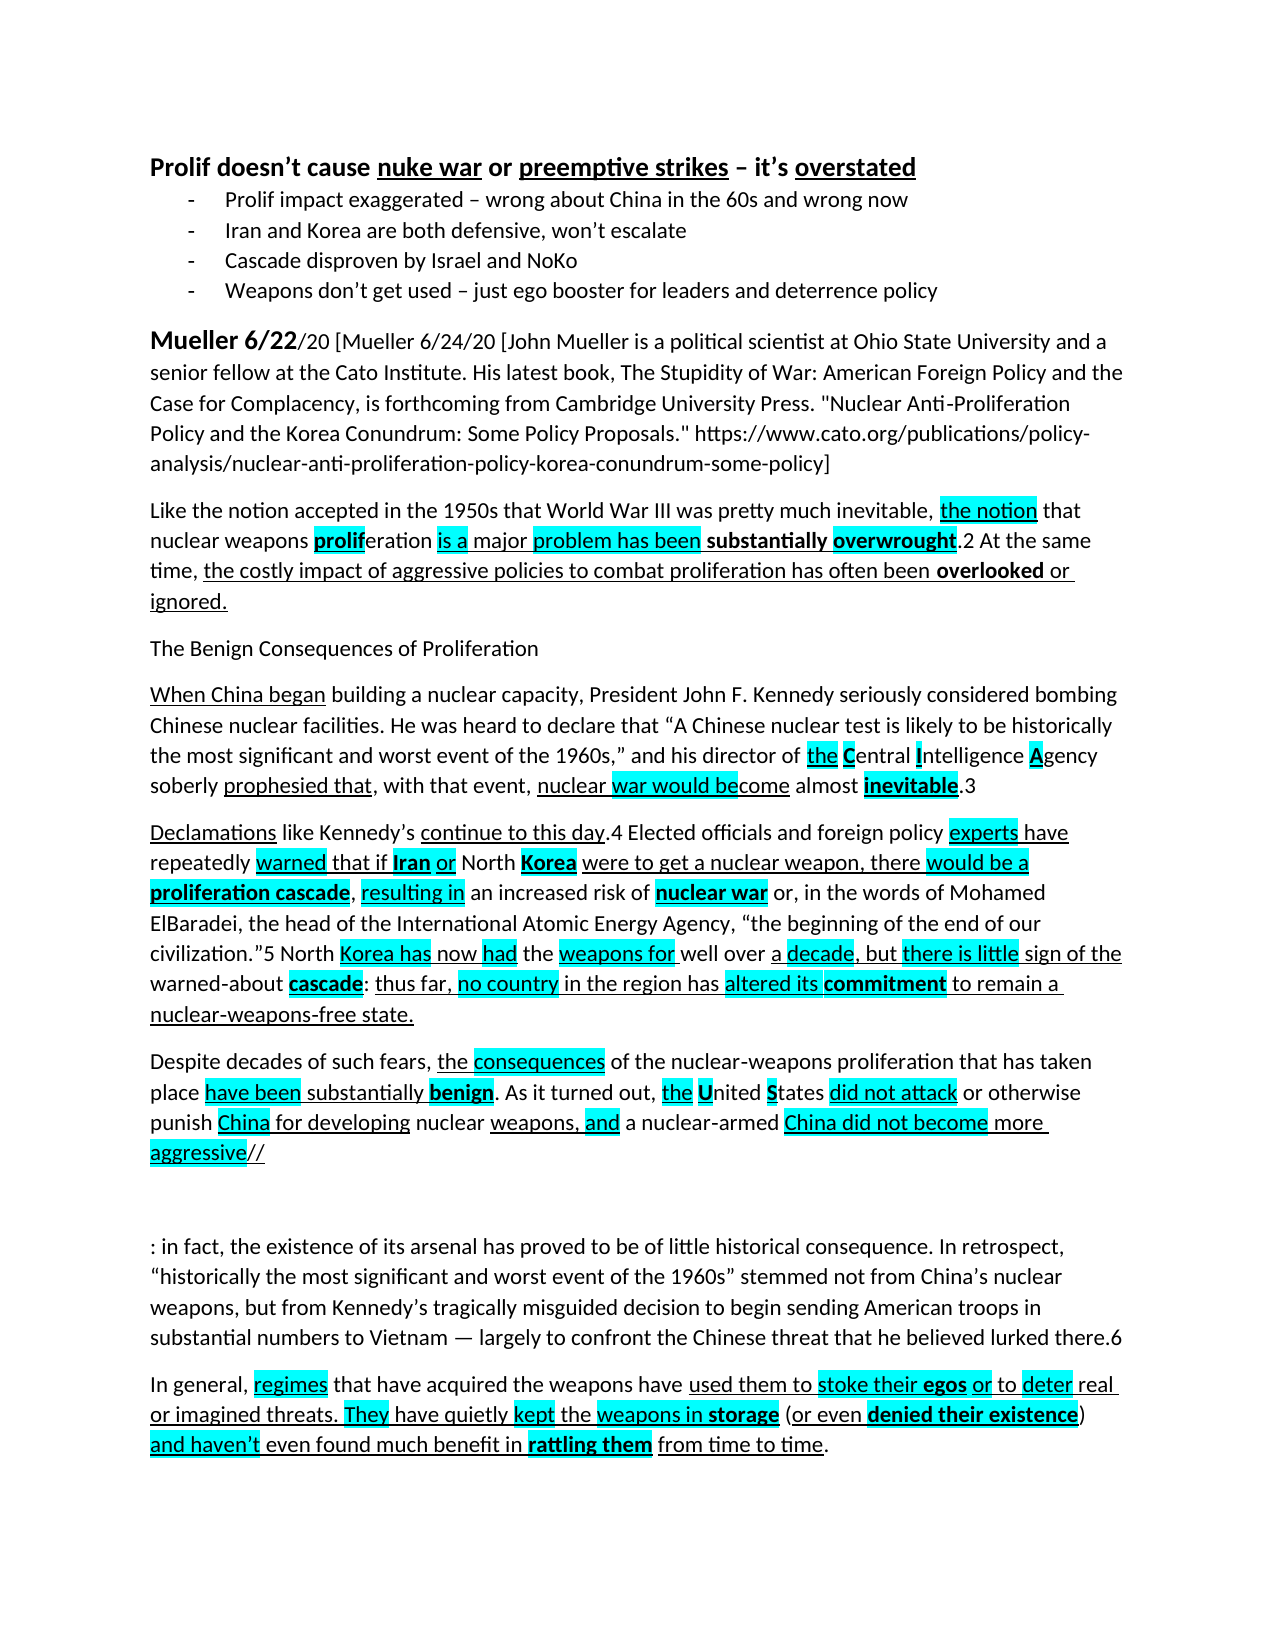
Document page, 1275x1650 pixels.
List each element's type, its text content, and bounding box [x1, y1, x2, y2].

list Iran and Korea are both defensive, won’t escalate [187, 216, 1125, 244]
text The Benign Consequences of Proliferation [150, 634, 1125, 662]
text Despite decades of such fears, the consequences of the nuclear‐​weapons proliferation that has taken place have been substantially benign. As it turned out, the United States did not attack or otherwise punish China for developing nuclear weapons, and a nuclear‐​armed China did not become more aggressive// [150, 1047, 1125, 1167]
text In general, regimes that have acquired the weapons have used them to stoke their egos or to deter real or imagined threats. They have quietly kept the weapons in storage (or even denied their existence) and haven’t even found much benefit in rattling them from time to time. [150, 1370, 1125, 1458]
text Declamations like Kennedy’s continue to this day.4 Elected officials and foreign policy experts have repeatedly warned that if Iran or North Korea were to get a nuclear weapon, there would be a proliferation cascade, resulting in an increased risk of nuclear war or, in the words of Mohamed ElBaradei, the head of the International Atomic Energy Agency, “the beginning of the end of our civilization.”5 North Korea has now had the weapons for well over a decade, but there is little sign of the warned‐​about cascade: thus far, no country in the region has altered its commitment to remain a nuclear‐​weapons‐​free state. [150, 818, 1125, 1028]
subtitle Prolif doesn’t cause nuke war or preemptive strikes – it’s overstated [150, 150, 1125, 183]
list Prolif impact exaggerated – wrong about China in the 60s and wrong now [187, 186, 1125, 214]
text Mueller 6/22/20 [Mueller 6/24/20 [John Mueller is a political scientist at Ohio State University and a senior fellow at the Cato Institute. His latest book, The Stupidity of War: American Foreign Policy and the Case for Complacency, is forthcoming from Cambridge University Press. "Nuclear Anti‐​Proliferation Policy and the Korea Conundrum: Some Policy Proposals." https://www.cato.org/publications/policy-analysis/nuclear-anti-proliferation-policy-korea-conundrum-some-policy] [150, 323, 1125, 477]
list Cascade disproven by Israel and NoKo [187, 246, 1125, 274]
list Weapons don’t get used – just ego booster for leaders and deterrence policy [187, 276, 1125, 304]
text When China began building a nuclear capac­ity, President John F. Kennedy seriously considered bombing Chinese nuclear facilities. He was heard to declare that “A Chinese nuclear test is likely to be historically the most significant and worst event of the 1960s,” and his director of the Central Intelligence Agency soberly prophesied that, with that event, nuclear war would become almost inevitable.3 [150, 681, 1125, 799]
text Like the notion accepted in the 1950s that World War III was pretty much inevitable, the notion that nuclear weapons proliferation is a major problem has been substantially overwrought.2 At the same time, the costly impact of aggressive policies to combat proliferation has often been overlooked or ignored. [150, 496, 1125, 615]
text : in fact, the existence of its arsenal has proved to be of little historical consequence. In retrospect, “historically the most significant and worst event of the 1960s” stemmed not from China’s nuclear weapons, but from Kennedy’s tragically misguided decision to begin sending American troops in substantial numbers to Vietnam — largely to confront the Chinese threat that he believed lurked there.6 [150, 1232, 1125, 1351]
